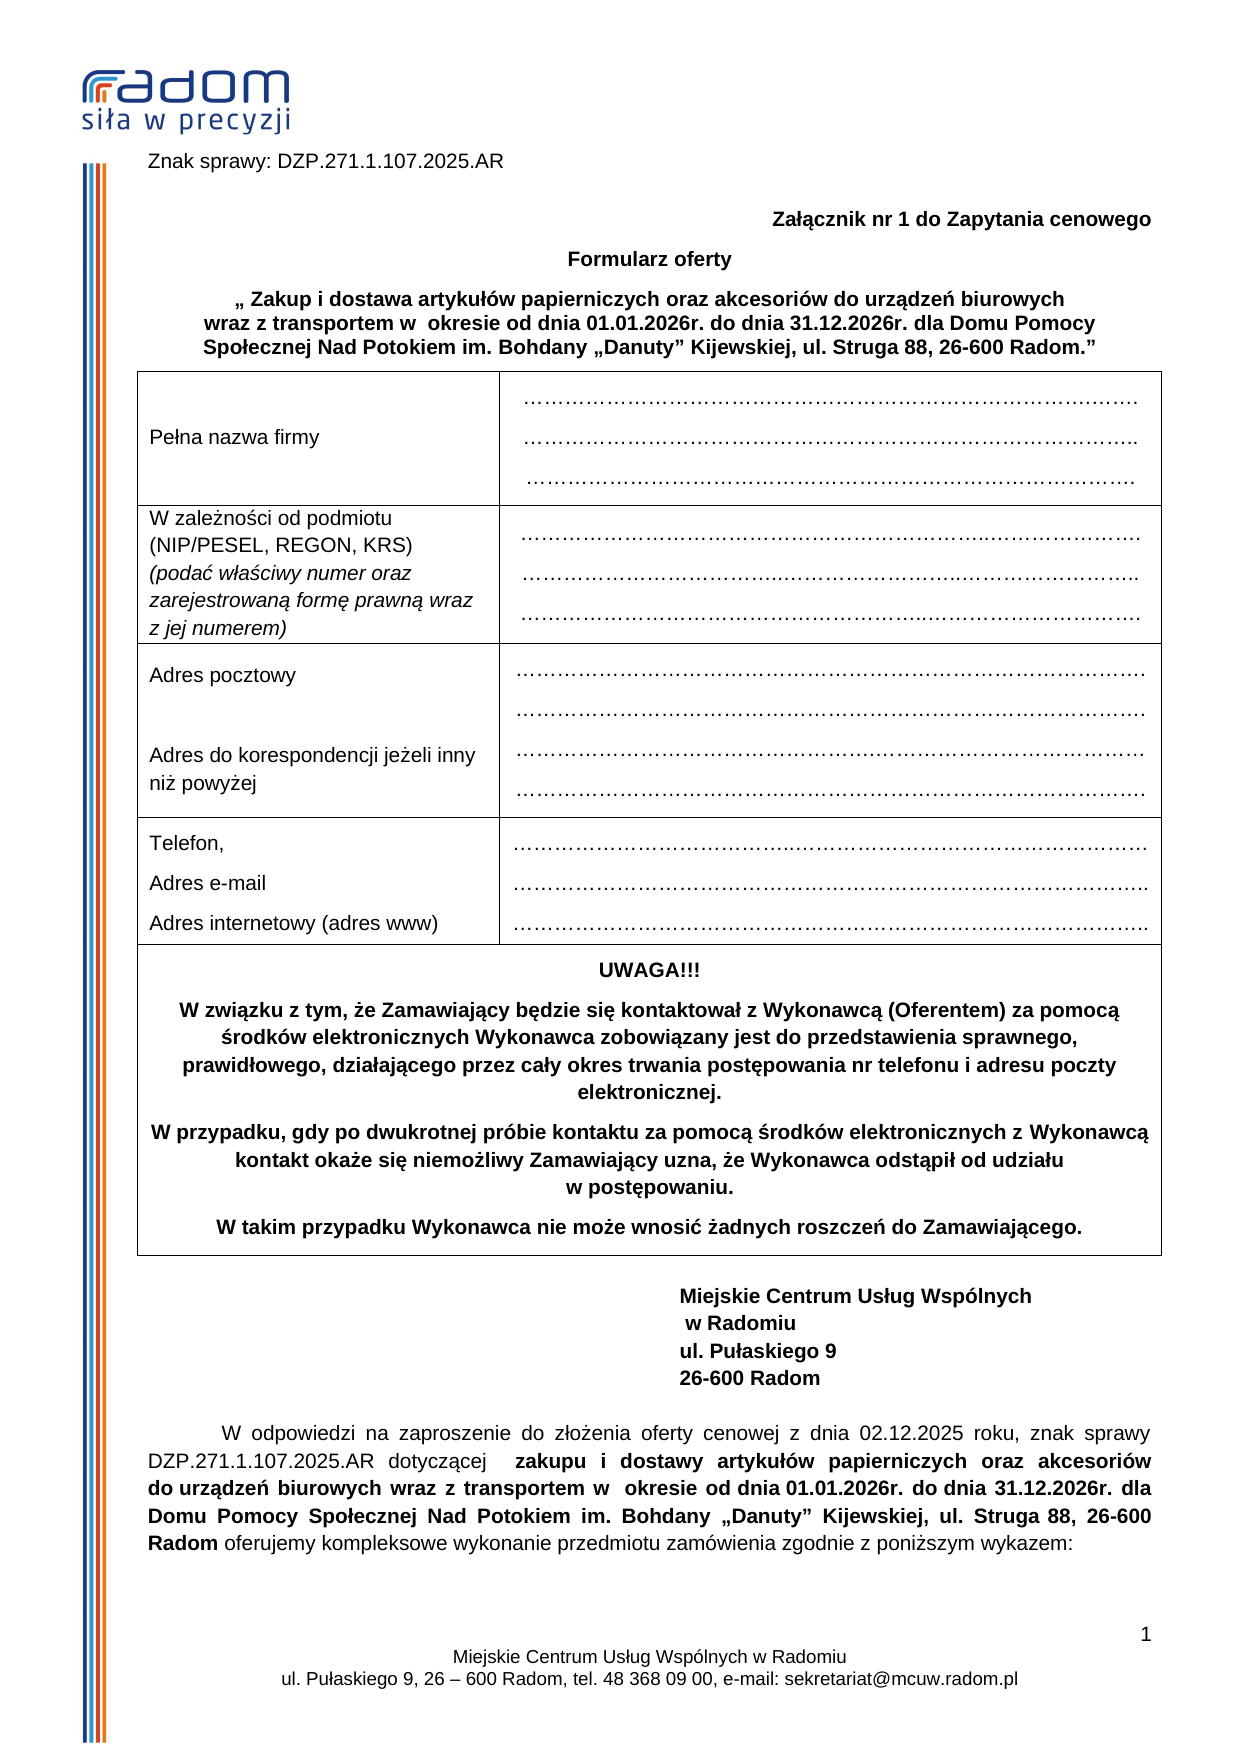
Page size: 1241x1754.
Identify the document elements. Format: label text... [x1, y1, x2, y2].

table_cell …………………………………..…………………………………………… ……………………………………………………………………………….. ……………………………………………………………………………….. [500, 818, 1161, 944]
text „ Zakup i dostawa artykułów papierniczych oraz akcesoriów do urządzeń biurowych wraz z transportem w okresie od dnia 01.01.2026r. do dnia 31.12.2026r. dla Domu Pomocy Społecznej Nad Potokiem im. Bohdany „Danuty” Kijewskiej, ul. Struga 88, 26-600 Radom.” [148, 287, 1152, 359]
table_cell UWAGA!!! W związku z tym, że Zamawiający będzie się kontaktował z Wykonawcą (Oferentem) za pomocą środków elektronicznych Wykonawca zobowiązany jest do przedstawienia sprawnego, prawidłowego, działającego przez cały okres trwania postępowania nr telefonu i adresu poczty elektronicznej. W przypadku, gdy po dwukrotnej próbie kontaktu za pomocą środków elektronicznych z Wykonawcą kontakt okaże się niemożliwy Zamawiający uzna, że Wykonawca odstąpił od udziału w postępowaniu. W takim przypadku Wykonawca nie może wnosić żadnych roszczeń do Zamawiającego. [138, 945, 1161, 1255]
text Załącznik nr 1 do Zapytania cenowego [148, 207, 1152, 231]
table_cell W zależności od podmiotu (NIP/PESEL, REGON, KRS) (podać właściwy numer oraz zarejestrowaną formę prawną wraz z jej numerem) [138, 506, 499, 643]
table_header ……………………………………………………………………….……. …………………………………………………………………………….. ……………………………………………………………………………. [500, 372, 1161, 505]
table_cell Adres pocztowy Adres do korespondencji jeżeli inny niż powyżej [138, 644, 499, 817]
text ul. Pułaskiego 9 [148, 1339, 1152, 1363]
table_cell Telefon, Adres e-mail Adres internetowy (adres www) [138, 818, 499, 944]
text Formularz oferty [148, 247, 1152, 271]
picture [11, 0, 1241, 1743]
text W odpowiedzi na zaproszenie do złożenia oferty cenowej z dnia 02.12.2025 roku, znak sprawy DZP.271.1.107.2025.AR dotyczącej zakupu i dostawy artykułów papierniczych oraz akcesoriów do urządzeń biurowych wraz z transportem w okresie od dnia 01.01.2026r. do dnia 31.12.2026r. dla Domu Pomocy Społecznej Nad Potokiem im. Bohdany „Danuty” Kijewskiej, ul. Struga 88, 26-600 Radom oferujemy kompleksowe wykonanie przedmiotu zamówienia zgodnie z poniższym wykazem: [148, 1421, 1152, 1555]
text 26-600 Radom [148, 1366, 1152, 1390]
text Miejskie Centrum Usług Wspólnych [679, 1284, 1152, 1308]
table_header Pełna nazwa firmy [138, 372, 499, 505]
table_cell …………………………………………………………..…………………. ………………………………..……………………..…………………….. …………………………………………………..…………………………. [500, 506, 1161, 643]
text w Radomiu [606, 1311, 1152, 1335]
table_cell ………………………………………………………………………………. ………………………………………………………………………………. …………………………………………….………………………………… ………………………………………………………………………………. [500, 644, 1161, 817]
